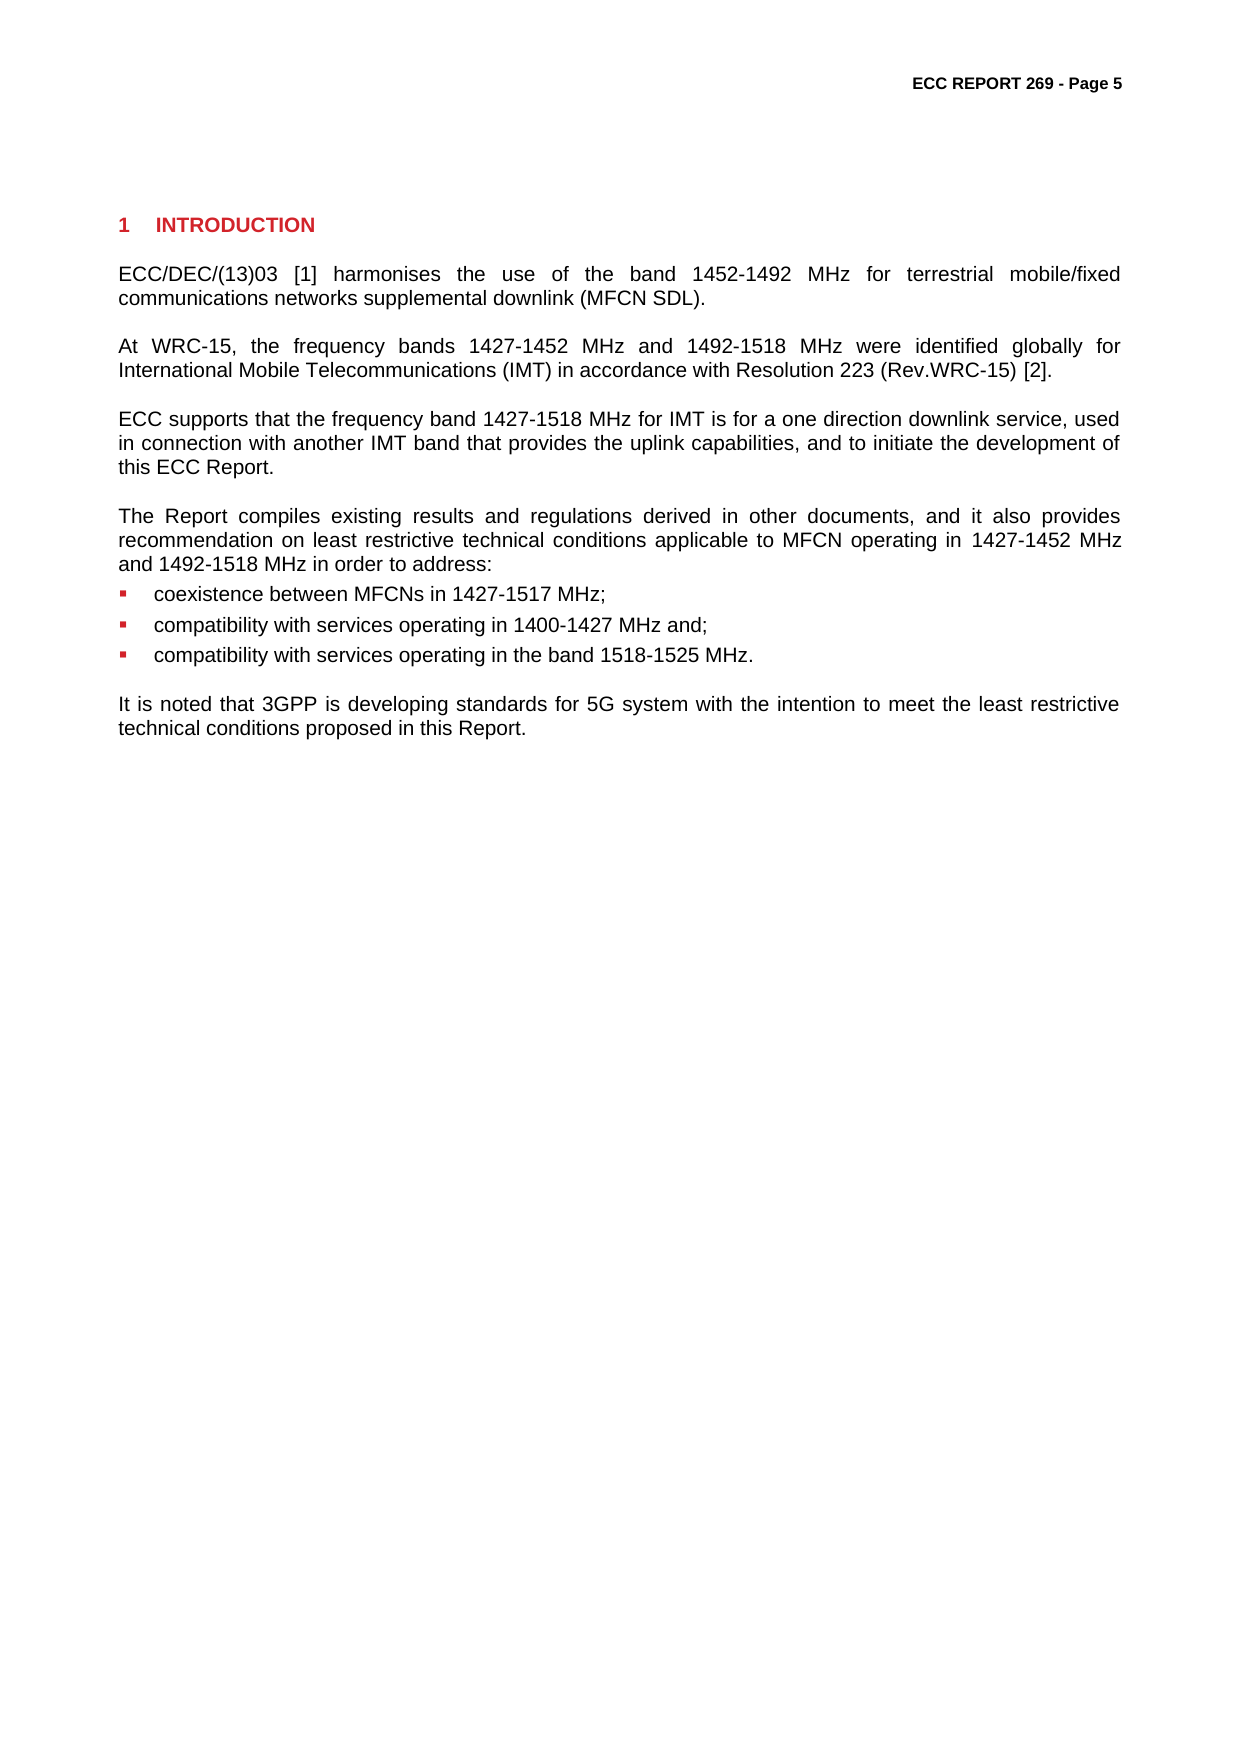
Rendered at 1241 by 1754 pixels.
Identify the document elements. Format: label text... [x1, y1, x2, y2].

text compatibility with services operating in 1400-1427 MHz and; [118, 613, 1122, 637]
text It is noted that 3GPP is developing standards for 5G system with the intention to meet the least restrictive technical conditions proposed in this Report. [118, 692, 1122, 740]
text ECC/DEC/(13)03 [1] harmonises the use of the band 1452-1492 MHz for terrestrial mobile/fixed communications networks supplemental downlink (MFCN SDL). [118, 261, 1122, 309]
text ECC supports that the frequency band 1427-1518 MHz for IMT is for a one direction downlink service, used in connection with another IMT band that provides the uplink capabilities, and to initiate the development of this ECC Report. [118, 407, 1122, 479]
text compatibility with services operating in the band 1518-1525 MHz. [118, 643, 1122, 667]
text coexistence between MFCNs in 1427-1517 MHz; [118, 582, 1122, 606]
text The Report compiles existing results and regulations derived in other documents, and it also provides recommendation on least restrictive technical conditions applicable to MFCN operating in 1427-1452 MHz and 1492-1518 MHz in order to address: [118, 504, 1122, 576]
subtitle introduction [118, 212, 1122, 236]
text At WRC-15, the frequency bands 1427-1452 MHz and 1492-1518 MHz were identified globally for International Mobile Telecommunications (IMT) in accordance with Resolution 223 (Rev.WRC-15) [2]. [118, 334, 1122, 382]
